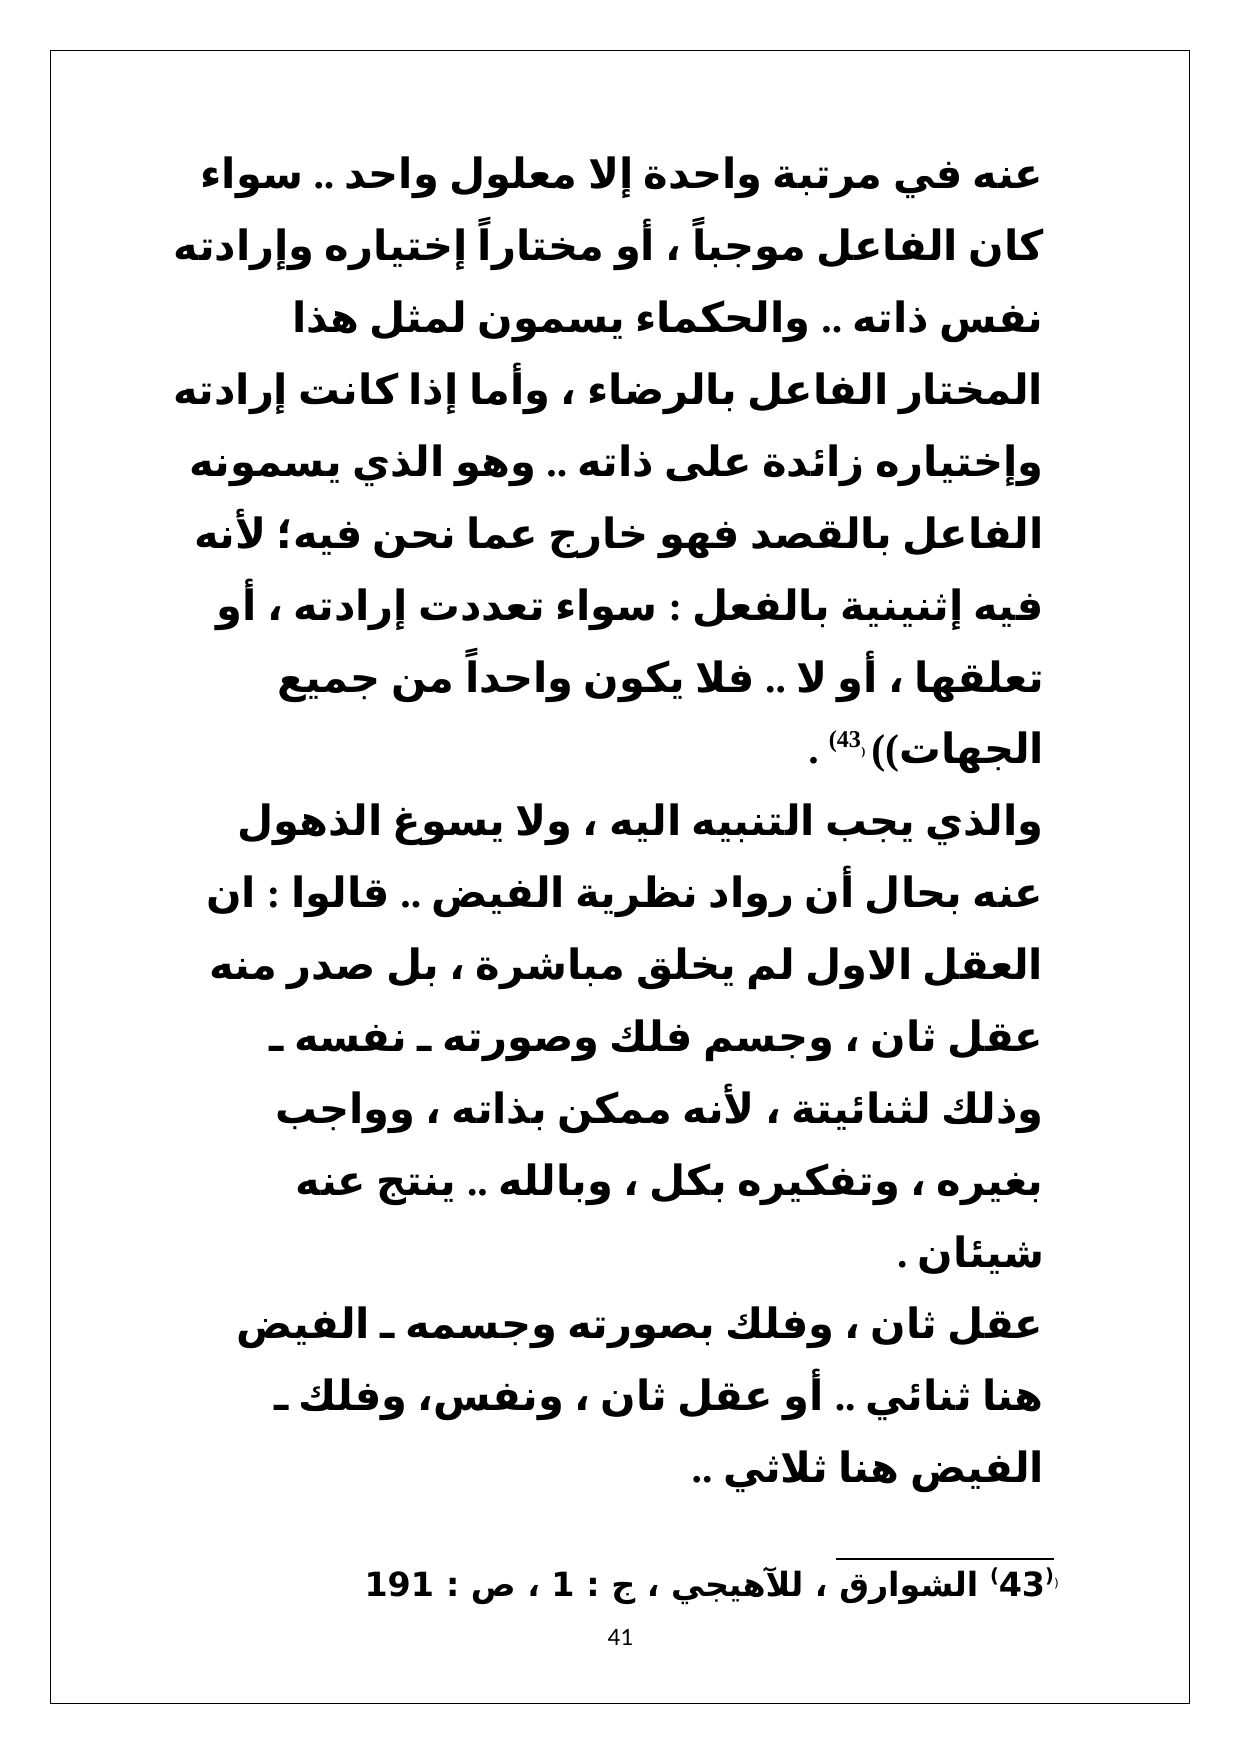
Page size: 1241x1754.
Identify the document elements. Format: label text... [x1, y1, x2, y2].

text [169, 150, 1044, 773]
text والذي يجب التنبيه اليه ، ولا يسوغ الذهول عنه بحال أن رواد نظرية الفيض .. قالوا : ان العقل الاول لم يخلق مباشرة ، بل صدر منه عقل ثان ، وجسم فلك وصورته ـ نفسه ـ وذلك لثنائيتة ، لأنه ممكن بذاته ، وواجب بغيره ، وتفكيره بكل ، وبالله .. ينتج عنه شيئان . [169, 797, 1044, 1276]
text عقل ثان ، وفلك بصورته وجسمه ـ الفيض هنا ثنائي .. أو عقل ثان ، ونفس، وفلك ـ الفيض هنا ثلاثي .. [169, 1300, 1044, 1492]
